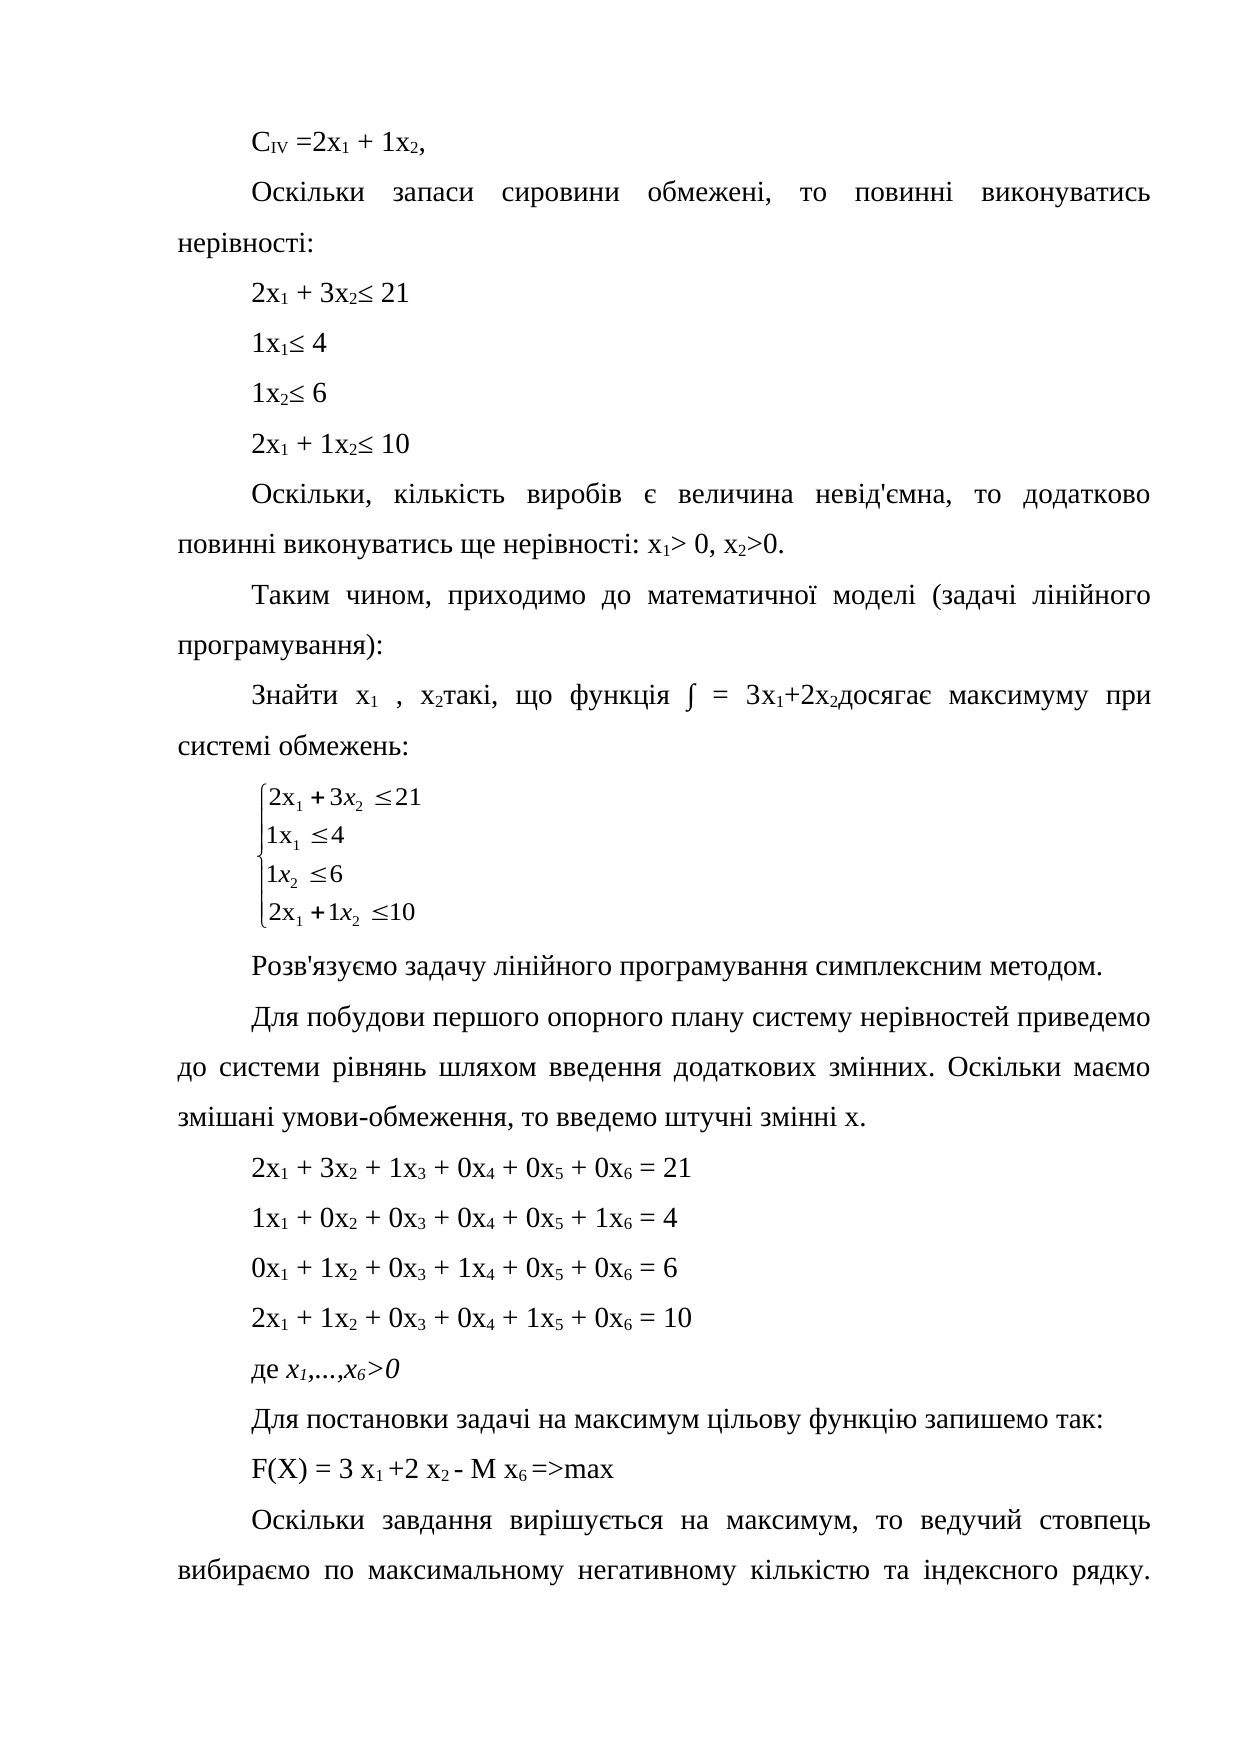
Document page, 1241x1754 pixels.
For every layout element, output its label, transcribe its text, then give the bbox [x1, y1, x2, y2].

text Оскільки запаси сировини обмежені, то повинні виконуватись нерівності: [177, 174, 1152, 258]
text 2x1 + 1x2 + 0x3 + 0x4 + 1x5 + 0x6 = 10 [177, 1301, 1152, 1334]
text 1х2≤ 6 [177, 376, 1152, 409]
text Для постановки задачі на максимум цільову функцію запишемо так: [177, 1401, 1152, 1435]
text Для побудови першого опорного плану систему нерівностей приведемо до системи рівнянь шляхом введення додаткових змінних. Оскільки маємо змішані умови-обмеження, то введемо штучні змінні x. [177, 999, 1152, 1133]
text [177, 1502, 1152, 1586]
text 1x1 + 0x2 + 0x3 + 0x4 + 0x5 + 1x6 = 4 [177, 1200, 1152, 1233]
text де х1,...,х6>0 [177, 1351, 1152, 1384]
text 1х1≤ 4 [177, 325, 1152, 359]
text Знайти х1 , х2такі, що функція ∫ = 3х1+2х2досягає максимуму при системі обмежень: [177, 677, 1152, 761]
text F(X) = 3 x1 +2 x2 - M x6 =>max [177, 1452, 1152, 1485]
text 0x1 + 1x2 + 0x3 + 1x4 + 0x5 + 0x6 = 6 [177, 1250, 1152, 1284]
text 2x1 + 3x2 + 1x3 + 0x4 + 0x5 + 0x6 = 21 [177, 1150, 1152, 1183]
text Таким чином, приходимо до математичної моделі (задачі лінійного програмування): [177, 577, 1152, 661]
text Оскільки, кількість виробів є величина невід'ємна, то додатково повинні виконуватись ще нерівності: х1> 0, х2>0. [177, 476, 1152, 560]
text 2х1 + 3х2≤ 21 [177, 275, 1152, 308]
text CIV =2х1 + 1х2, [177, 124, 1152, 158]
text 2х1 + 1х2≤ 10 [177, 426, 1152, 459]
text Розв'язуємо задачу лінійного програмування симплексним методом. [177, 948, 1152, 982]
